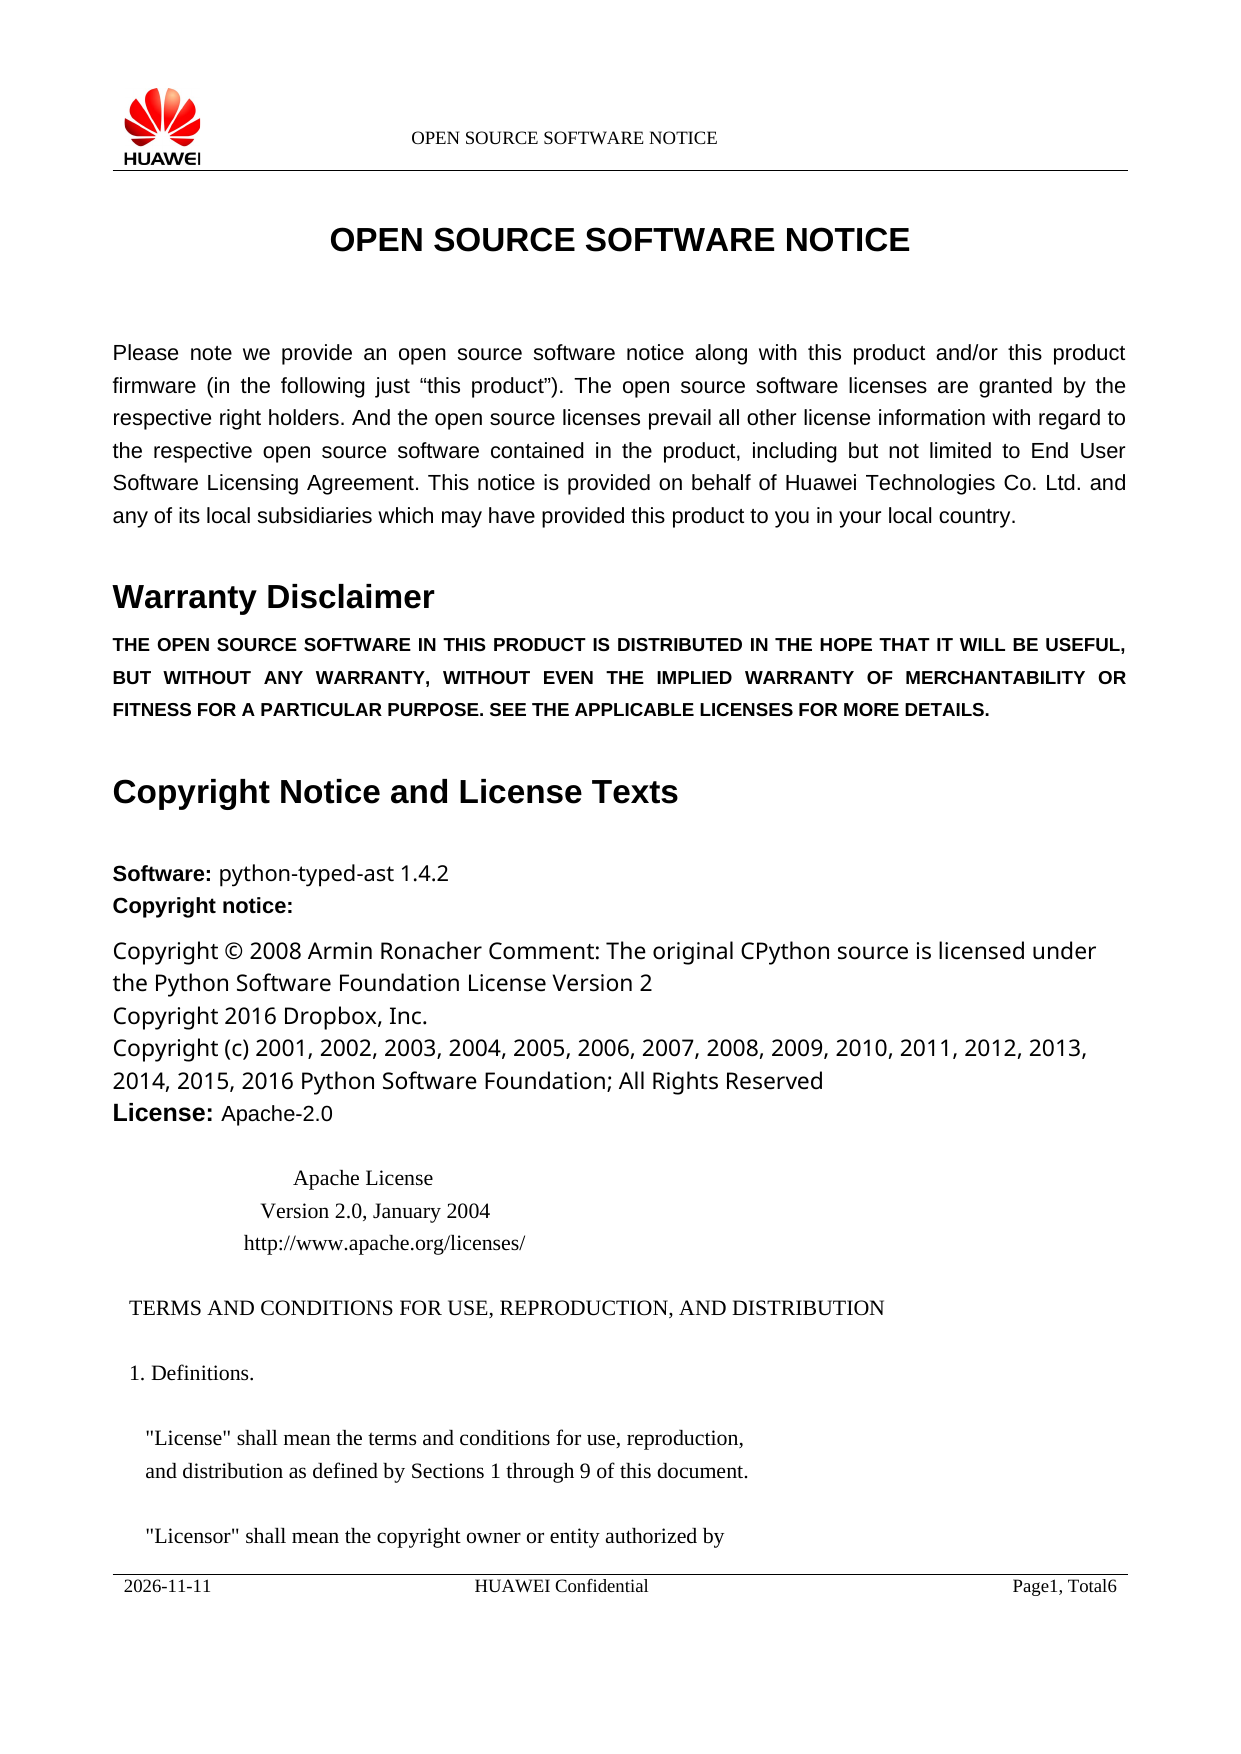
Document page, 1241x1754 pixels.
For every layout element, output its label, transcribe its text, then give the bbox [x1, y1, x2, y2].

picture [124, 88, 201, 165]
title Software: python-typed-ast 1.4.2 [112, 856, 1128, 889]
text Please note we provide an open source software notice along with this product and/or this product firmware (in the following just “this product”). The open source software licenses are granted by the respective right holders. And the open source licenses prevail all other license information with regard to the respective open source software contained in the product, including but not limited to End User Software Licensing Agreement. This notice is provided on behalf of Huawei Technologies Co. Ltd. and any of its local subsidiaries which may have provided this product to you in your local country. [112, 336, 1128, 531]
text OPEN SOURCE SOFTWARE NOTICE [112, 206, 1128, 271]
text Copyright notice: [112, 889, 1128, 921]
text Warranty Disclaimer [112, 564, 1128, 629]
text License: Apache-2.0 [112, 1096, 1128, 1129]
text The open source software in this product is distributed in the hope that it will be useful, but WITHOUT ANY WARRANTY, without even the implied warranty of MERCHANTABILITY or FITNESS FOR A PARTICULAR PURPOSE. See the applicable licenses for more details. [112, 629, 1128, 726]
text Copyright © 2008 Armin Ronacher Comment: The original CPython source is licensed under the Python Software Foundation License Version 2 Copyright 2016 Dropbox, Inc. Copyright (c) 2001, 2002, 2003, 2004, 2005, 2006, 2007, 2008, 2009, 2010, 2011, 2012, 2013, 2014, 2015, 2016 Python Software Foundation; All Rights Reserved [112, 934, 1128, 1096]
text Copyright Notice and License Texts [112, 759, 1128, 824]
